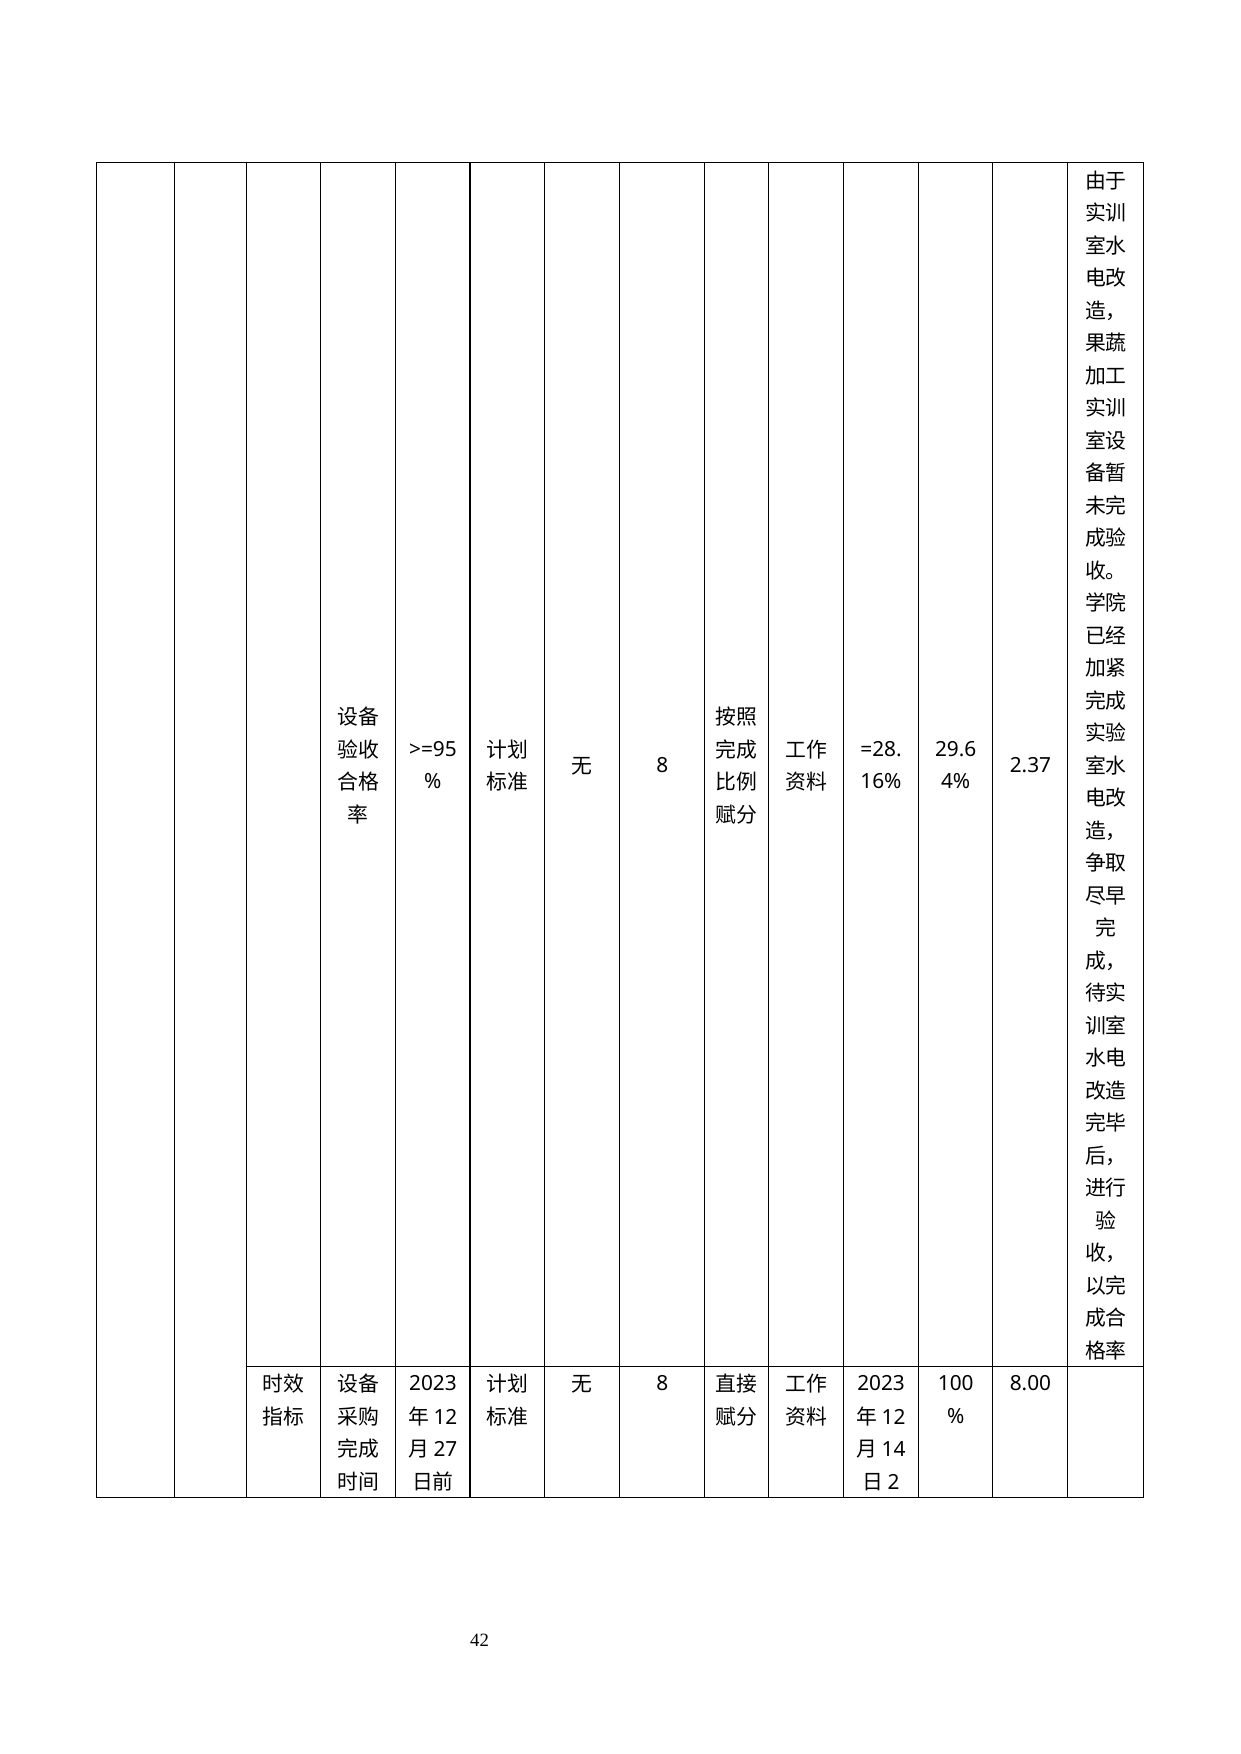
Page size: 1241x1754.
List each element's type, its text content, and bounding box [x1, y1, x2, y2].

table_cell =28.16% [844, 163, 918, 1366]
table_cell 8 [620, 1367, 704, 1497]
table_cell 直接赋分 [705, 1367, 768, 1497]
table_cell 计划标准 [471, 1367, 544, 1497]
table_cell 29.64% [919, 163, 992, 1366]
table_cell 2023年12月14日2 [844, 1367, 918, 1497]
table_cell 8 [620, 163, 704, 1366]
table_cell 无 [545, 1367, 619, 1497]
table_cell 时效指标 [247, 1367, 320, 1497]
table_cell 设备验收合格率 [321, 163, 395, 1366]
table_cell 2.37 [993, 163, 1067, 1366]
table_cell 设备采购完成时间 [321, 1367, 395, 1497]
table_cell [1068, 1367, 1143, 1497]
table_cell 无 [545, 163, 619, 1366]
table_cell 100% [919, 1367, 992, 1497]
table_cell 工作资料 [769, 1367, 843, 1497]
table_cell 工作资料 [769, 163, 843, 1366]
table_cell 8.00 [993, 1367, 1067, 1497]
table_cell 2023年12月27日前 [396, 1367, 469, 1497]
table_cell 由于实训室水电改造，果蔬加工实训室设备暂未完成验收。学院已经加紧完成实验室水电改造，争取尽早完成，待实训室水电改造完毕后，进行验收，以完成合格率 [1068, 163, 1143, 1366]
table_cell 按照完成比例赋分 [705, 163, 768, 1366]
table_cell 计划标准 [471, 163, 544, 1366]
table_cell >=95% [396, 163, 469, 1366]
